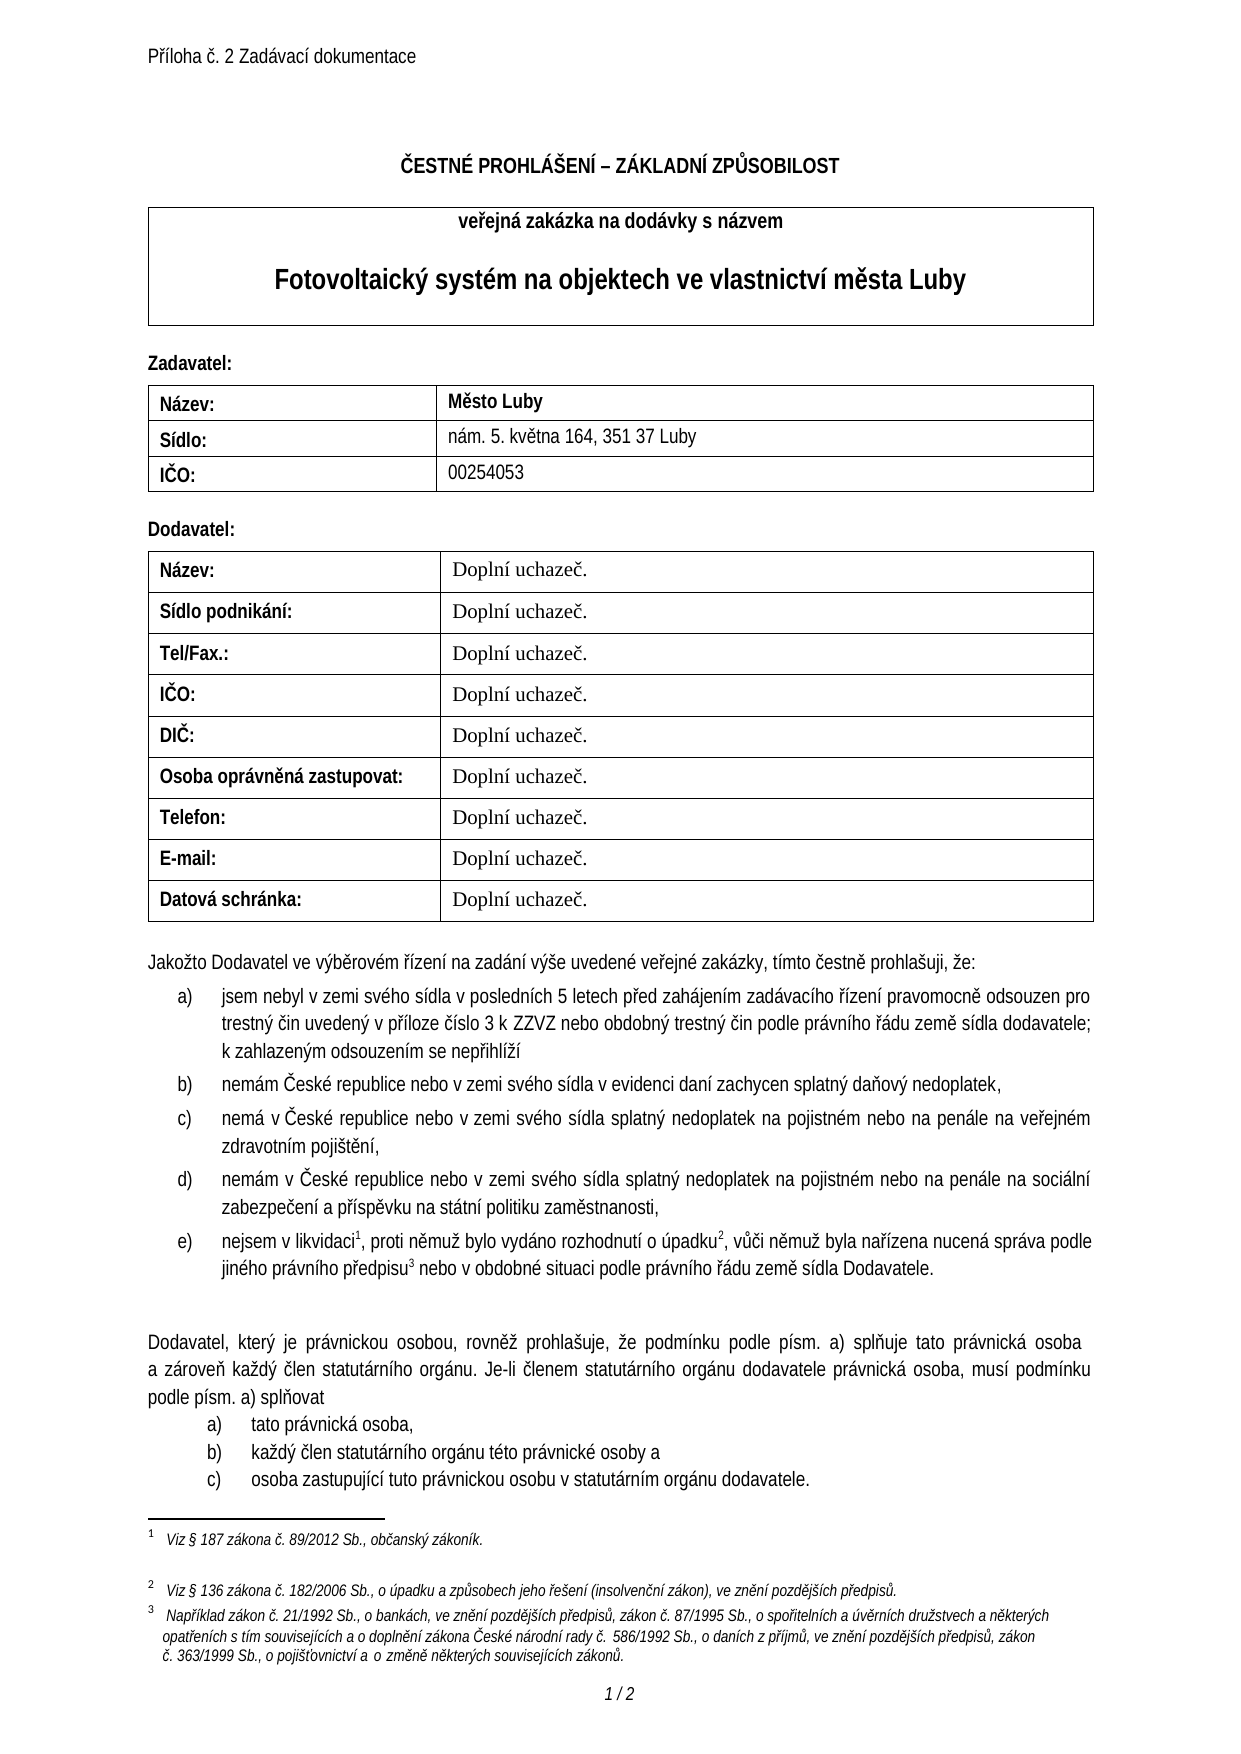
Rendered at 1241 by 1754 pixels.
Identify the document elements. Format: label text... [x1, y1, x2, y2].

list každý člen statutárního orgánu této právnické osoby a [207, 1440, 1092, 1464]
table_cell [441, 758, 1093, 798]
list nejsem v likvidaci, proti němuž bylo vydáno rozhodnutí o úpadku, vůči němuž byla nařízena nucená správa podle jiného právního předpisu nebo v obdobné situaci podle právního řádu země sídla Dodavatele. [177, 1228, 1092, 1280]
text Jakožto Dodavatel ve výběrovém řízení na zadání výše uvedené veřejné zakázky, tímto čestně prohlašuji, že: [148, 950, 1092, 974]
table_cell [441, 881, 1093, 921]
table_cell [441, 593, 1093, 633]
list nemám České republice nebo v zemi svého sídla v evidenci daní zachycen splatný daňový nedoplatek, [177, 1072, 1092, 1096]
table_cell [441, 840, 1093, 880]
table_cell E-mail: [149, 840, 440, 880]
table_cell Osoba oprávněná zastupovat: [149, 758, 440, 798]
table_cell nám. 5. května 164, 351 37 Luby [437, 421, 1093, 456]
table_cell Tel/Fax.: [149, 634, 440, 674]
list jsem nebyl v zemi svého sídla v posledních 5 letech před zahájením zadávacího řízení pravomocně odsouzen pro trestný čin uvedený v příloze číslo 3 k ZZVZ nebo obdobný trestný čin podle právního řádu země sídla dodavatele; k zahlazeným odsouzením se nepřihlíží [177, 983, 1092, 1062]
text Dodavatel: [148, 517, 1092, 541]
text čestné prohlášení – základní způsobilost [148, 153, 1092, 178]
table_cell [441, 675, 1093, 716]
table_cell Datová schránka: [149, 881, 440, 921]
table_header Název: [149, 552, 440, 592]
table_cell [441, 799, 1093, 839]
table_cell [441, 634, 1093, 674]
table_cell Sídlo podnikání: [149, 593, 440, 633]
table_cell 00254053 [437, 457, 1093, 491]
table_header veřejná zakázka na dodávky s názvem Fotovoltaický systém na objektech ve vlastnictví města Luby [149, 208, 1093, 325]
list nemá v České republice nebo v zemi svého sídla splatný nedoplatek na pojistném nebo na penále na veřejném zdravotním pojištění, [177, 1106, 1092, 1157]
list osoba zastupující tuto právnickou osobu v statutárním orgánu dodavatele. [207, 1467, 1092, 1491]
text Dodavatel, který je právnickou osobou, rovněž prohlašuje, že podmínku podle písm. a) splňuje tato právnická osoba a zároveň každý člen statutárního orgánu. Je-li členem statutárního orgánu dodavatele právnická osoba, musí podmínku podle písm. a) splňovat [148, 1330, 1092, 1409]
table_cell [441, 717, 1093, 757]
list tato právnická osoba, [207, 1412, 1092, 1436]
table_cell IČO: [149, 675, 440, 716]
table_cell IČO: [149, 457, 436, 491]
table_cell Telefon: [149, 799, 440, 839]
table_header Název: [149, 386, 436, 420]
table_cell DIČ: [149, 717, 440, 757]
text Zadavatel: [148, 351, 1092, 375]
table_header Město Luby [437, 386, 1093, 420]
table_header [441, 552, 1093, 592]
table_cell Sídlo: [149, 421, 436, 456]
list nemám v České republice nebo v zemi svého sídla splatný nedoplatek na pojistném nebo na penále na sociální zabezpečení a příspěvku na státní politiku zaměstnanosti, [177, 1167, 1092, 1219]
